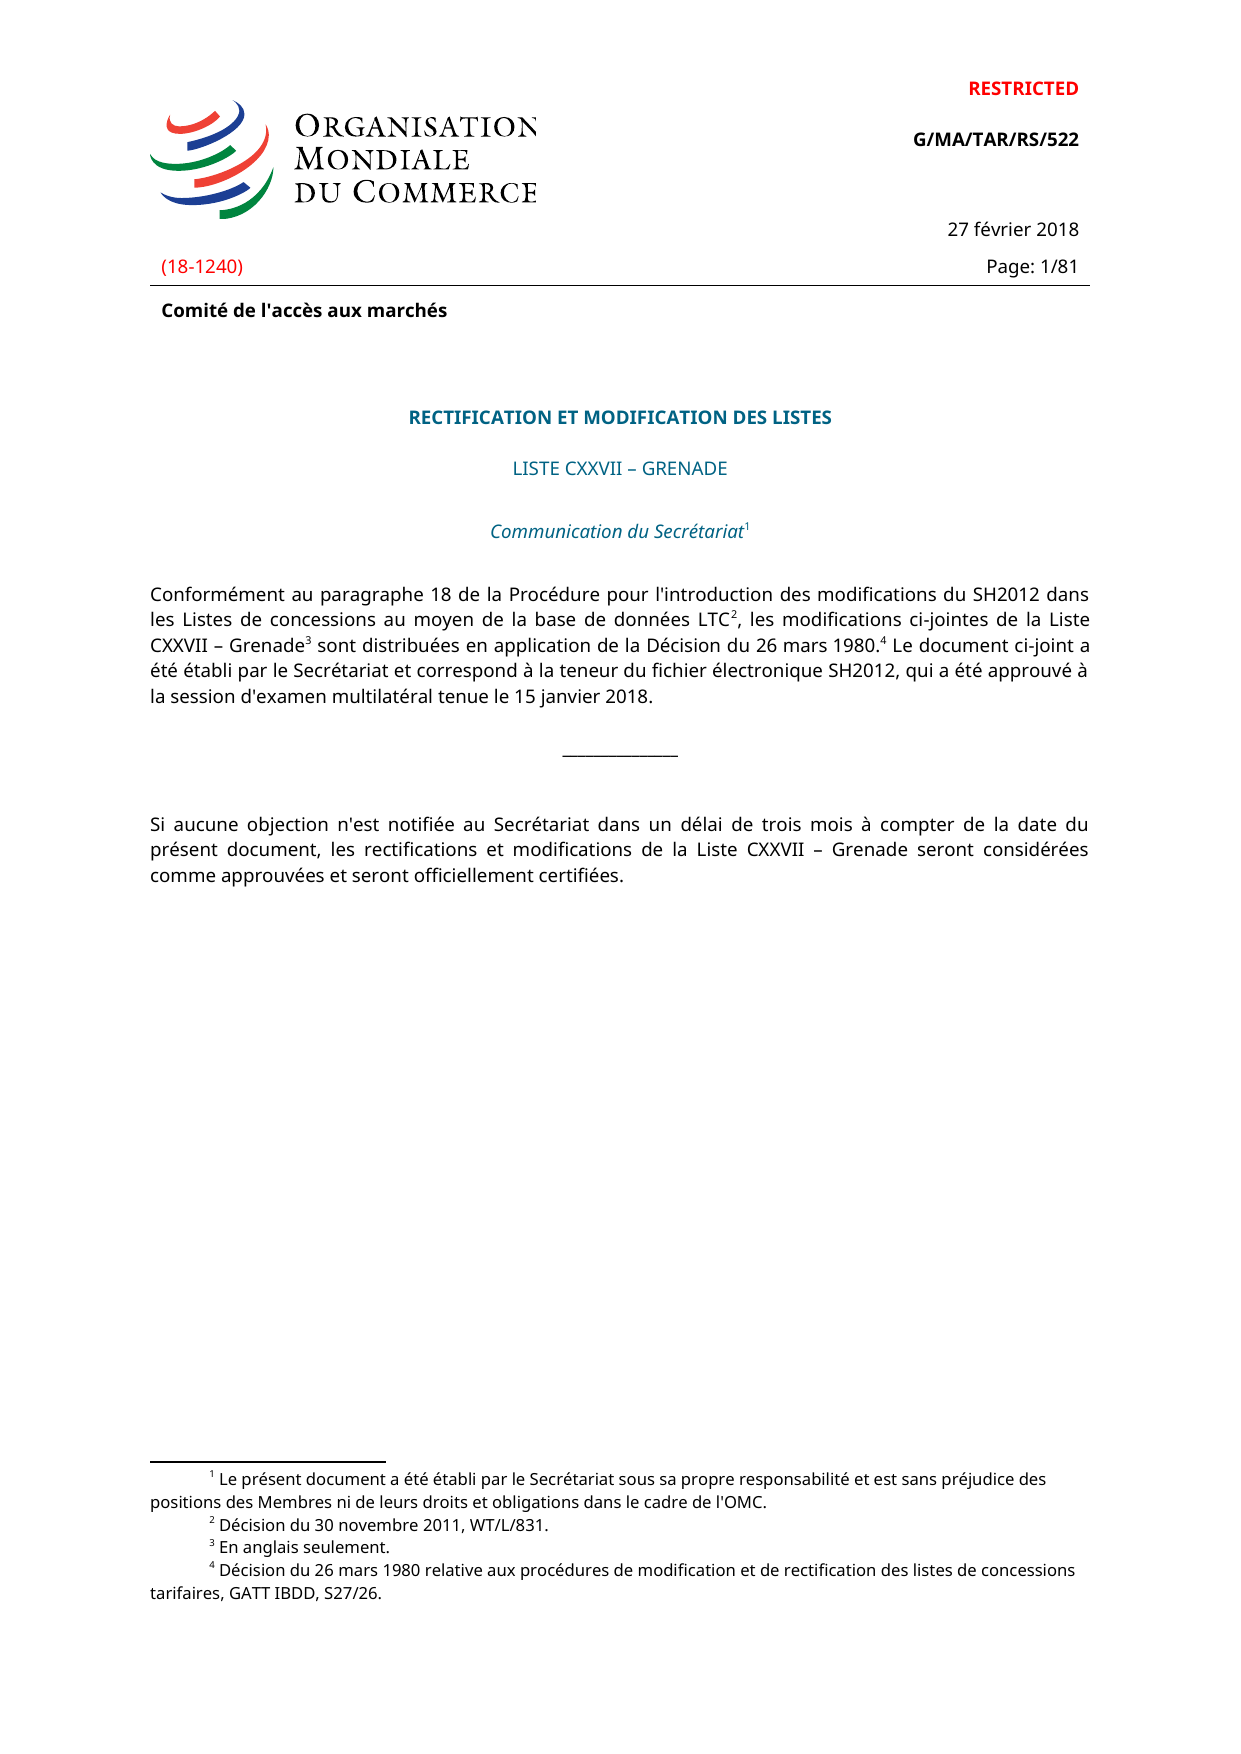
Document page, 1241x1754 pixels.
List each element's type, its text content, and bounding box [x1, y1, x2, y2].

text _______________ [150, 734, 1090, 760]
text Conformément au paragraphe 18 de la Procédure pour l'introduction des modifications du SH2012 dans les Listes de concessions au moyen de la base de données LTC, les modifications ci-jointes de la Liste CXXVII – Grenade sont distribuées en application de la Décision du 26 mars 1980. Le document ci-joint a été établi par le Secrétariat et correspond à la teneur du fichier électronique SH2012, qui a été approuvé à la session d'examen multilatéral tenue le 15 janvier 2018. [150, 581, 1090, 709]
title Communication du Secrétariat [150, 518, 1090, 544]
title LISTE CXXVII – GRENADE [150, 455, 1090, 481]
title RECTIFICATION ET MODIFICATION DES LISTES [150, 405, 1090, 430]
text Si aucune objection n'est notifiée au Secrétariat dans un délai de trois mois à compter de la date du présent document, les rectifications et modifications de la Liste CXXVII – Grenade seront considérées comme approuvées et seront officiellement certifiées. [150, 811, 1090, 887]
